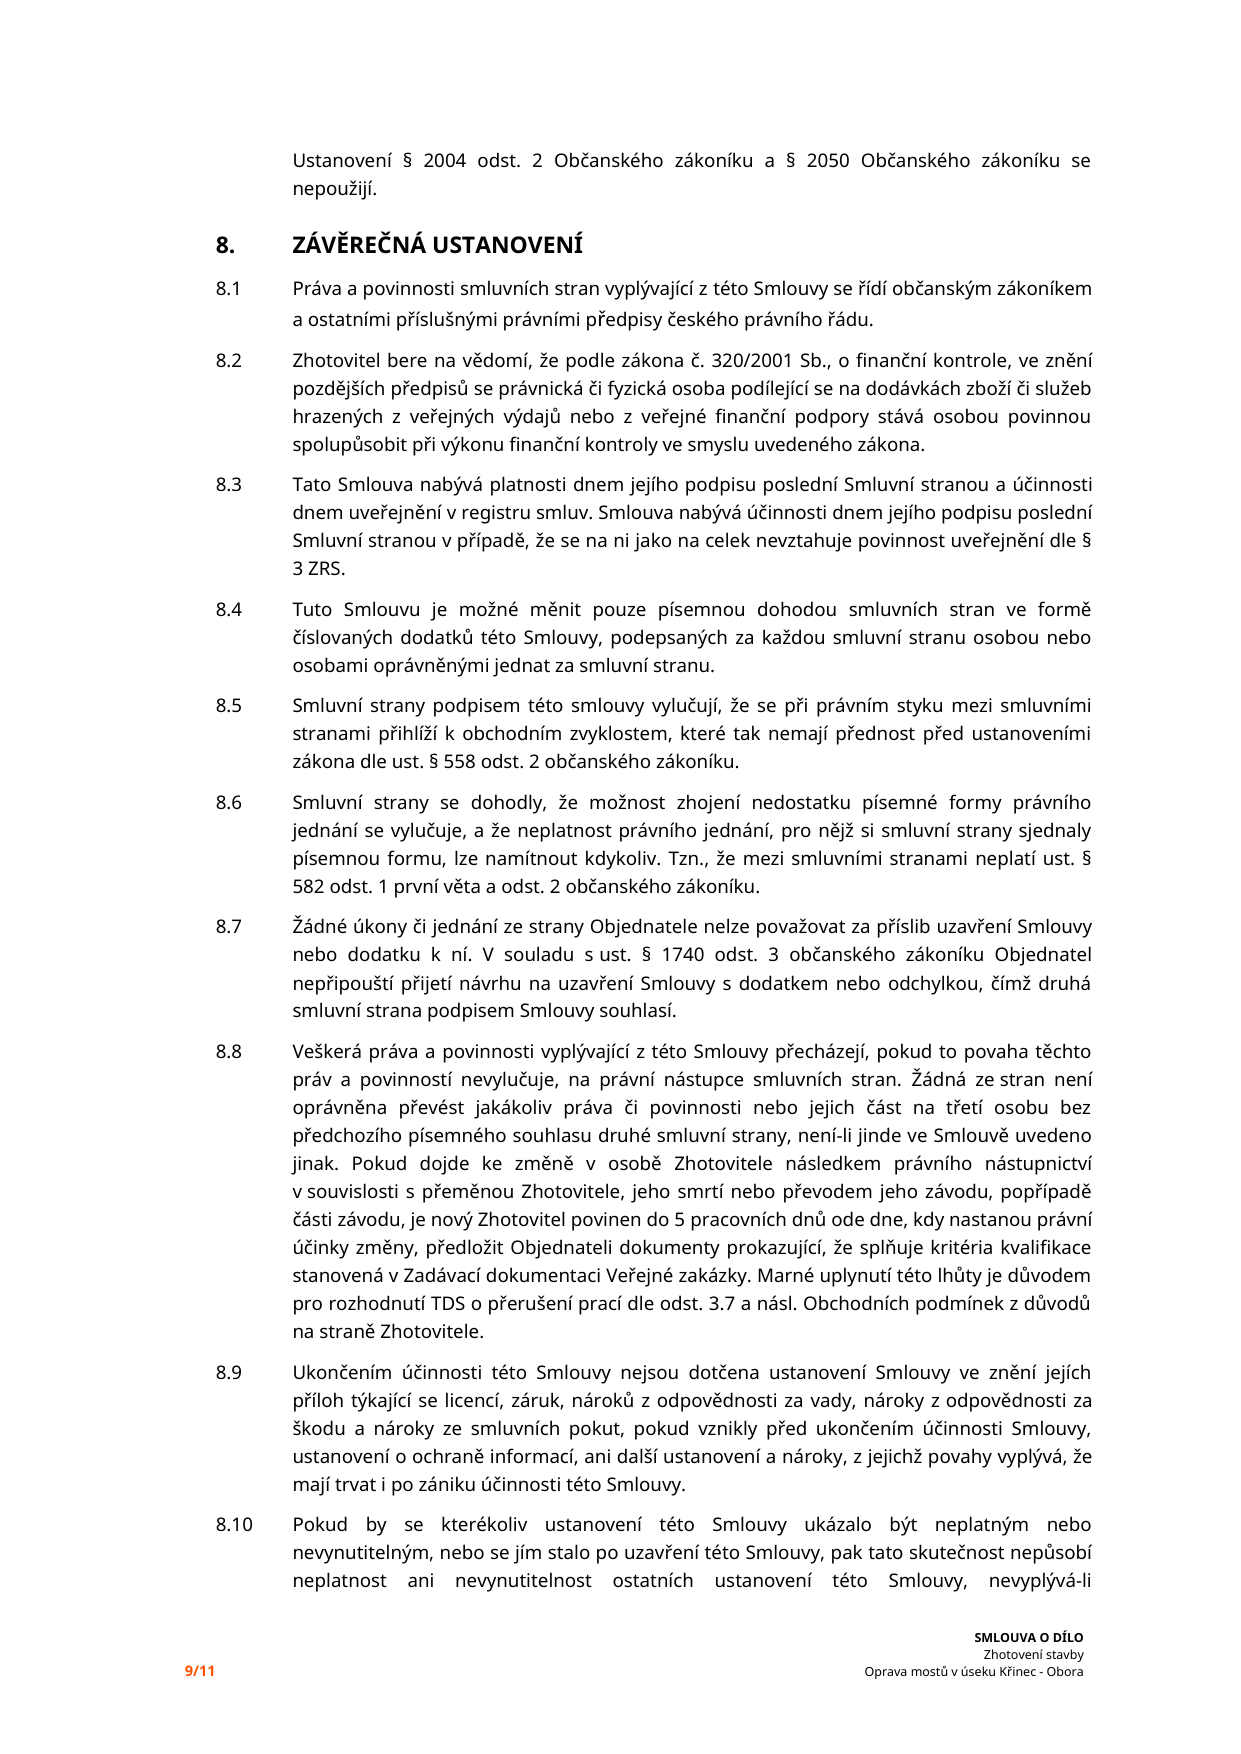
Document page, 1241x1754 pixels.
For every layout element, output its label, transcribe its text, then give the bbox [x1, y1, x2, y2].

text Práva a povinnosti smluvních stran vyplývající z této Smlouvy se řídí občanským zákoníkem a ostatními příslušnými právními předpisy českého právního řádu. [216, 275, 1093, 332]
text Smluvní strany se dohodly, že možnost zhojení nedostatku písemné formy právního jednání se vylučuje, a že neplatnost právního jednání, pro nějž si smluvní strany sjednaly písemnou formu, lze namítnout kdykoliv. Tzn., že mezi smluvními stranami neplatí ust. § 582 odst. 1 první věta a odst. 2 občanského zákoníku. [216, 789, 1093, 899]
text Žádné úkony či jednání ze strany Objednatele nelze považovat za příslib uzavření Smlouvy nebo dodatku k ní. V souladu s ust. § 1740 odst. 3 občanského zákoníku Objednatel nepřipouští přijetí návrhu na uzavření Smlouvy s dodatkem nebo odchylkou, čímž druhá smluvní strana podpisem Smlouvy souhlasí. [216, 914, 1093, 1023]
text ZÁVĚREČNÁ USTANOVENÍ [216, 228, 1093, 260]
text Veškerá práva a povinnosti vyplývající z této Smlouvy přecházejí, pokud to povaha těchto práv a povinností nevylučuje, na právní nástupce smluvních stran. Žádná ze stran není oprávněna převést jakákoliv práva či povinnosti nebo jejich část na třetí osobu bez předchozího písemného souhlasu druhé smluvní strany, není-li jinde ve Smlouvě uvedeno jinak. Pokud dojde ke změně v osobě Zhotovitele následkem právního nástupnictví v souvislosti s přeměnou Zhotovitele, jeho smrtí nebo převodem jeho závodu, popřípadě části závodu, je nový Zhotovitel povinen do 5 pracovních dnů ode dne, kdy nastanou právní účinky změny, předložit Objednateli dokumenty prokazující, že splňuje kritéria kvalifikace stanovená v Zadávací dokumentaci Veřejné zakázky. Marné uplynutí této lhůty je důvodem pro rozhodnutí TDS o přerušení prací dle odst. 3.7 a násl. Obchodních podmínek z důvodů na straně Zhotovitele. [216, 1038, 1093, 1344]
text Tuto Smlouvu je možné měnit pouze písemnou dohodou smluvních stran ve formě číslovaných dodatků této Smlouvy, podepsaných za každou smluvní stranu osobou nebo osobami oprávněnými jednat za smluvní stranu. [216, 596, 1093, 678]
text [216, 1512, 1093, 1593]
text Ukončením účinnosti této Smlouvy nejsou dotčena ustanovení Smlouvy ve znění jejích příloh týkající se licencí, záruk, nároků z odpovědnosti za vady, nároky z odpovědnosti za škodu a nároky ze smluvních pokut, pokud vznikly před ukončením účinnosti Smlouvy, ustanovení o ochraně informací, ani další ustanovení a nároky, z jejichž povahy vyplývá, že mají trvat i po zániku účinnosti této Smlouvy. [216, 1359, 1093, 1497]
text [216, 147, 1093, 201]
text Zhotovitel bere na vědomí, že podle zákona č. 320/2001 Sb., o finanční kontrole, ve znění pozdějších předpisů se právnická či fyzická osoba podílející se na dodávkách zboží či služeb hrazených z veřejných výdajů nebo z veřejné finanční podpory stává osobou povinnou spolupůsobit při výkonu finanční kontroly ve smyslu uvedeného zákona. [216, 347, 1093, 456]
text Smluvní strany podpisem této smlouvy vylučují, že se při právním styku mezi smluvními stranami přihlíží k obchodním zvyklostem, které tak nemají přednost před ustanoveními zákona dle ust. § 558 odst. 2 občanského zákoníku. [216, 693, 1093, 774]
text Tato Smlouva nabývá platnosti dnem jejího podpisu poslední Smluvní stranou a účinnosti dnem uveřejnění v registru smluv. Smlouva nabývá účinnosti dnem jejího podpisu poslední Smluvní stranou v případě, že se na ni jako na celek nevztahuje povinnost uveřejnění dle § 3 ZRS. [216, 471, 1093, 581]
